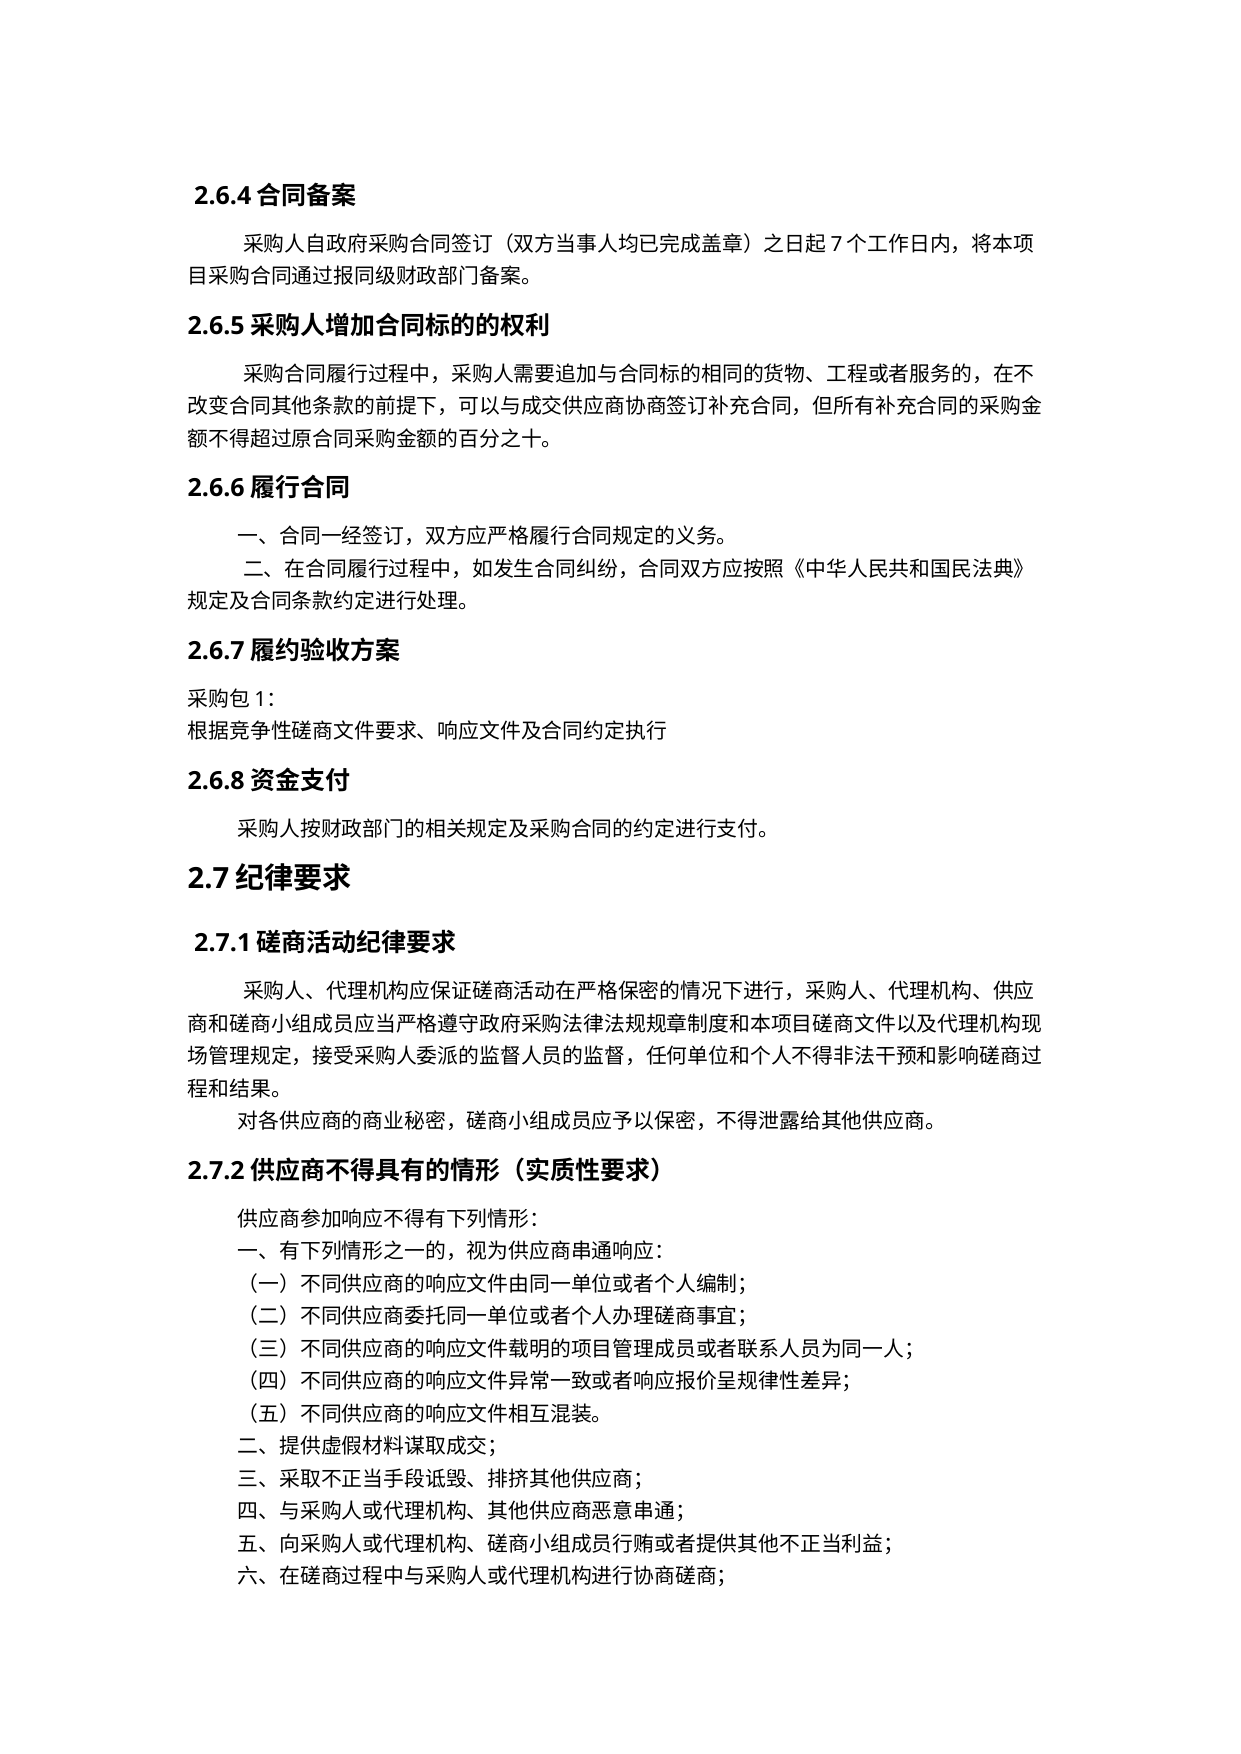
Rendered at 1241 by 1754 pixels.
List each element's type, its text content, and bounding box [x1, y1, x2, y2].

text 三、采取不正当手段诋毁、排挤其他供应商； [187, 1462, 1053, 1494]
text 四、与采购人或代理机构、其他供应商恶意串通； [187, 1494, 1053, 1527]
text 采购包1： [187, 682, 1053, 714]
text 2.6.4合同备案 [187, 162, 1053, 227]
text 六、在磋商过程中与采购人或代理机构进行协商磋商； [187, 1559, 1053, 1592]
text 二、提供虚假材料谋取成交； [187, 1429, 1053, 1462]
text 供应商参加响应不得有下列情形： [187, 1202, 1053, 1234]
text （三）不同供应商的响应文件载明的项目管理成员或者联系人员为同一人； [187, 1332, 1053, 1364]
text 对各供应商的商业秘密，磋商小组成员应予以保密，不得泄露给其他供应商。 [187, 1104, 1053, 1137]
text 2.6.6履行合同 [187, 454, 1053, 519]
text 2.7纪律要求 [187, 844, 1053, 909]
text （一）不同供应商的响应文件由同一单位或者个人编制； [187, 1267, 1053, 1299]
text （五）不同供应商的响应文件相互混装。 [187, 1397, 1053, 1429]
text 一、合同一经签订，双方应严格履行合同规定的义务。 [187, 519, 1053, 552]
text 采购合同履行过程中，采购人需要追加与合同标的相同的货物、工程或者服务的，在不改变合同其他条款的前提下，可以与成交供应商协商签订补充合同，但所有补充合同的采购金额不得超过原合同采购金额的百分之十。 [187, 357, 1053, 454]
text 根据竞争性磋商文件要求、响应文件及合同约定执行 [187, 714, 1053, 747]
text 2.6.5采购人增加合同标的的权利 [187, 292, 1053, 357]
text （四）不同供应商的响应文件异常一致或者响应报价呈规律性差异； [187, 1364, 1053, 1397]
text 二、在合同履行过程中，如发生合同纠纷，合同双方应按照《中华人民共和国民法典》规定及合同条款约定进行处理。 [187, 552, 1053, 617]
text 采购人、代理机构应保证磋商活动在严格保密的情况下进行，采购人、代理机构、供应商和磋商小组成员应当严格遵守政府采购法律法规规章制度和本项目磋商文件以及代理机构现场管理规定，接受采购人委派的监督人员的监督，任何单位和个人不得非法干预和影响磋商过程和结果。 [187, 974, 1053, 1104]
text 2.7.1磋商活动纪律要求 [187, 909, 1053, 974]
text 2.6.8资金支付 [187, 747, 1053, 812]
text 采购人自政府采购合同签订（双方当事人均已完成盖章）之日起7个工作日内，将本项目采购合同通过报同级财政部门备案。 [187, 227, 1053, 292]
text 五、向采购人或代理机构、磋商小组成员行贿或者提供其他不正当利益； [187, 1527, 1053, 1559]
text 采购人按财政部门的相关规定及采购合同的约定进行支付。 [187, 812, 1053, 844]
text 2.7.2供应商不得具有的情形（实质性要求） [187, 1137, 1053, 1202]
text 一、有下列情形之一的，视为供应商串通响应： [187, 1234, 1053, 1267]
text （二）不同供应商委托同一单位或者个人办理磋商事宜； [187, 1299, 1053, 1332]
text 2.6.7履约验收方案 [187, 617, 1053, 682]
